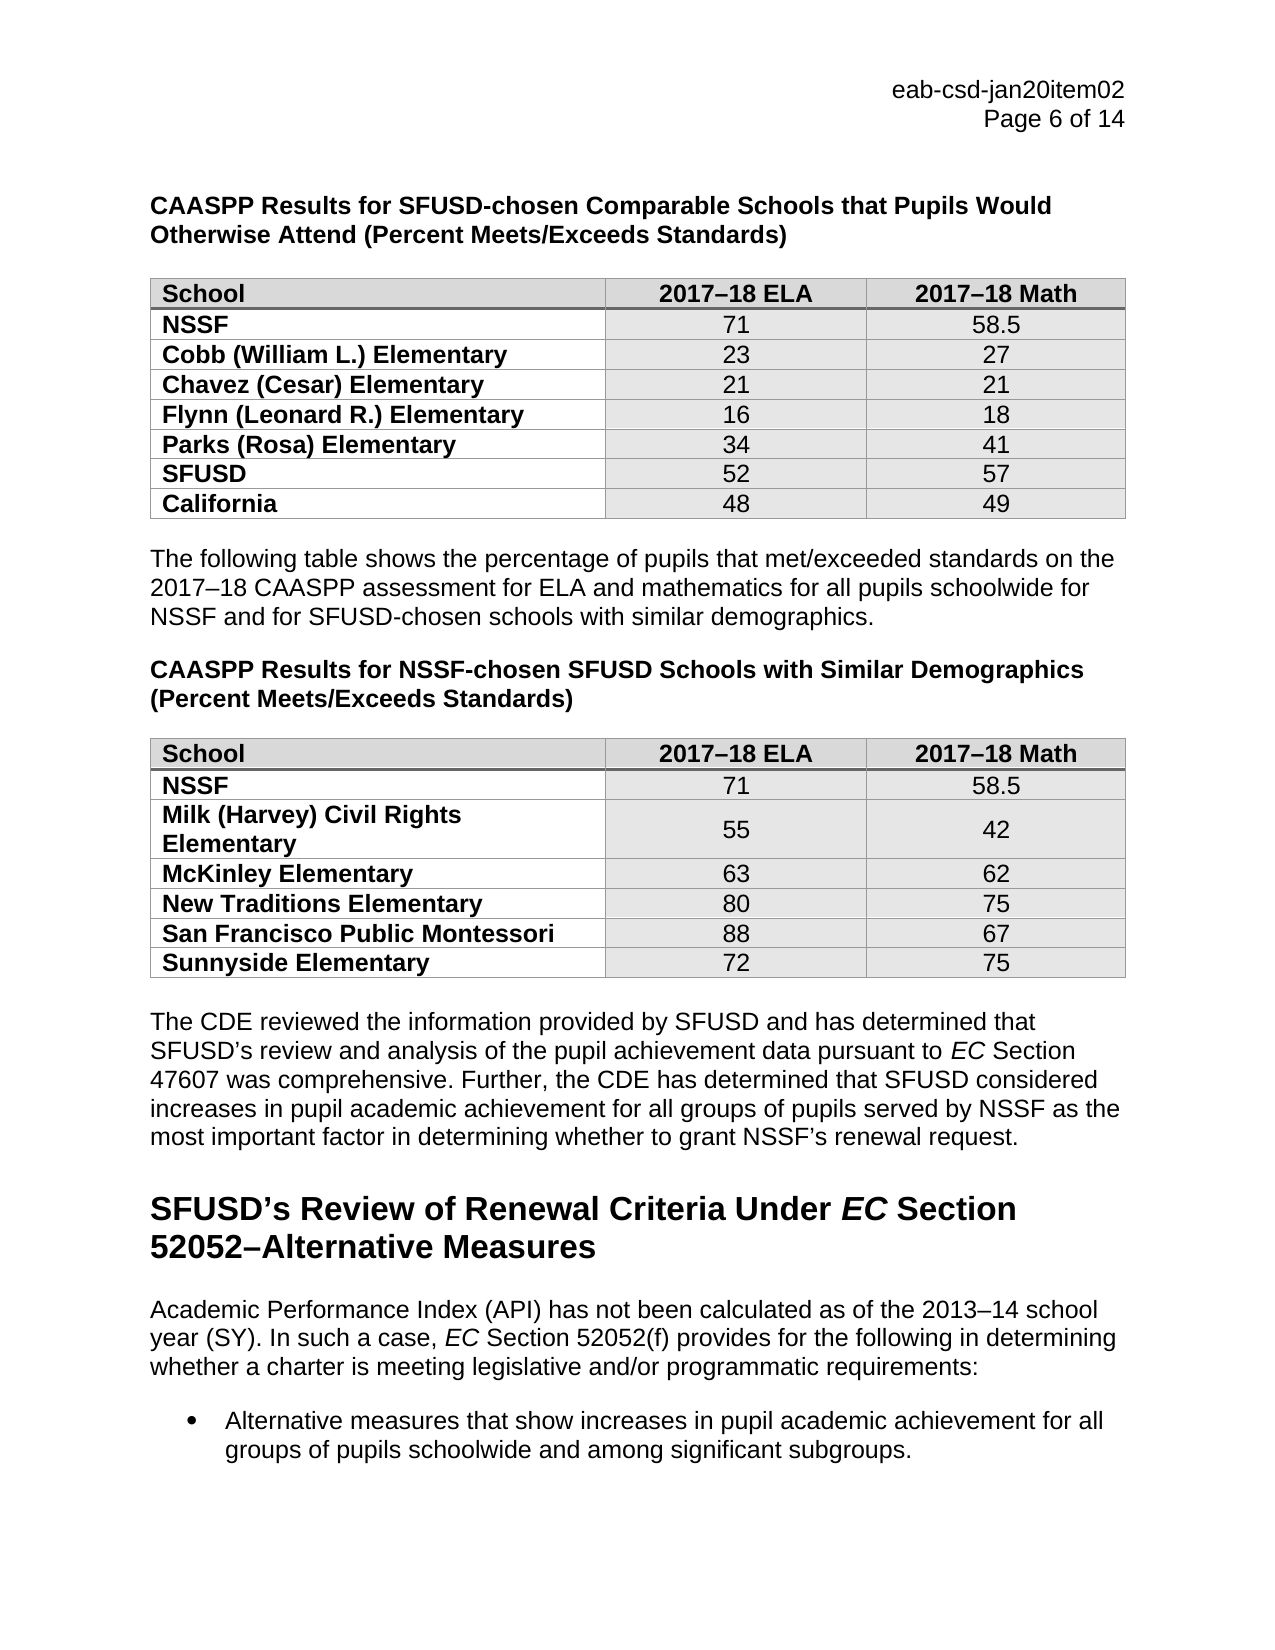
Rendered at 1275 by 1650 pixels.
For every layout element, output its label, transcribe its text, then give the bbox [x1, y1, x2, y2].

table_cell Flynn (Leonard R.) Elementary [151, 400, 605, 428]
table_cell 58.5 [867, 771, 1125, 799]
text The following table shows the percentage of pupils that met/exceeded standards on the 2017–18 CAASPP assessment for ELA and mathematics for all pupils schoolwide for NSSF and for SFUSD-chosen schools with similar demographics. [150, 544, 1125, 630]
table_cell San Francisco Public Montessori [151, 919, 605, 947]
table_cell McKinley Elementary [151, 859, 605, 888]
table_header School [151, 279, 605, 307]
table_cell Milk (Harvey) Civil Rights Elementary [151, 800, 605, 858]
table_cell Chavez (Cesar) Elementary [151, 370, 605, 399]
table_cell 18 [867, 400, 1125, 428]
table_cell Cobb (William L.) Elementary [151, 340, 605, 369]
table_header 2017–18 Math [867, 279, 1125, 307]
table_cell SFUSD [151, 459, 605, 488]
table_cell 71 [606, 310, 866, 339]
table_cell 49 [867, 489, 1125, 518]
table_cell 72 [606, 948, 866, 977]
table_cell New Traditions Elementary [151, 889, 605, 917]
table_cell 71 [606, 771, 866, 799]
table_cell NSSF [151, 310, 605, 339]
text CAASPP Results for SFUSD-chosen Comparable Schools that Pupils Would Otherwise Attend (Percent Meets/Exceeds Standards) [150, 191, 1125, 248]
table_cell 75 [867, 948, 1125, 977]
table_cell 57 [867, 459, 1125, 488]
table_cell 27 [867, 340, 1125, 369]
table_cell Sunnyside Elementary [151, 948, 605, 977]
table_header 2017–18 ELA [606, 279, 866, 307]
text The CDE reviewed the information provided by SFUSD and has determined that SFUSD’s review and analysis of the pupil achievement data pursuant to EC Section 47607 was comprehensive. Further, the CDE has determined that SFUSD considered increases in pupil academic achievement for all groups of pupils served by NSSF as the most important factor in determining whether to grant NSSF’s renewal request. [150, 1007, 1125, 1151]
table_cell 23 [606, 340, 866, 369]
table_cell California [151, 489, 605, 518]
table_cell Parks (Rosa) Elementary [151, 430, 605, 458]
table_cell 67 [867, 919, 1125, 947]
table_cell 63 [606, 859, 866, 888]
table_cell 55 [606, 800, 866, 858]
table_cell 16 [606, 400, 866, 428]
text Academic Performance Index (API) has not been calculated as of the 2013–14 school year (SY). In such a case, EC Section 52052(f) provides for the following in determining whether a charter is meeting legislative and/or programmatic requirements: [150, 1294, 1125, 1381]
table_cell 80 [606, 889, 866, 917]
table_cell 88 [606, 919, 866, 947]
table_cell 52 [606, 459, 866, 488]
table_cell NSSF [151, 771, 605, 799]
table_cell 21 [606, 370, 866, 399]
table_cell 34 [606, 430, 866, 458]
table_cell 21 [867, 370, 1125, 399]
table_cell 42 [867, 800, 1125, 858]
table_header School [151, 739, 605, 767]
table_cell 41 [867, 430, 1125, 458]
table_header 2017–18 Math [867, 739, 1125, 767]
table_cell 58.5 [867, 310, 1125, 339]
subtitle SFUSD’s Review of Renewal Criteria Under EC Section 52052–Alternative Measures [150, 1188, 1125, 1265]
list Alternative measures that show increases in pupil academic achievement for all groups of pupils schoolwide and among significant subgroups. [187, 1406, 1125, 1463]
table_cell 62 [867, 859, 1125, 888]
text CAASPP Results for NSSF-chosen SFUSD Schools with Similar Demographics (Percent Meets/Exceeds Standards) [150, 655, 1125, 713]
table_cell 75 [867, 889, 1125, 917]
table_cell 48 [606, 489, 866, 518]
table_header 2017–18 ELA [606, 739, 866, 767]
